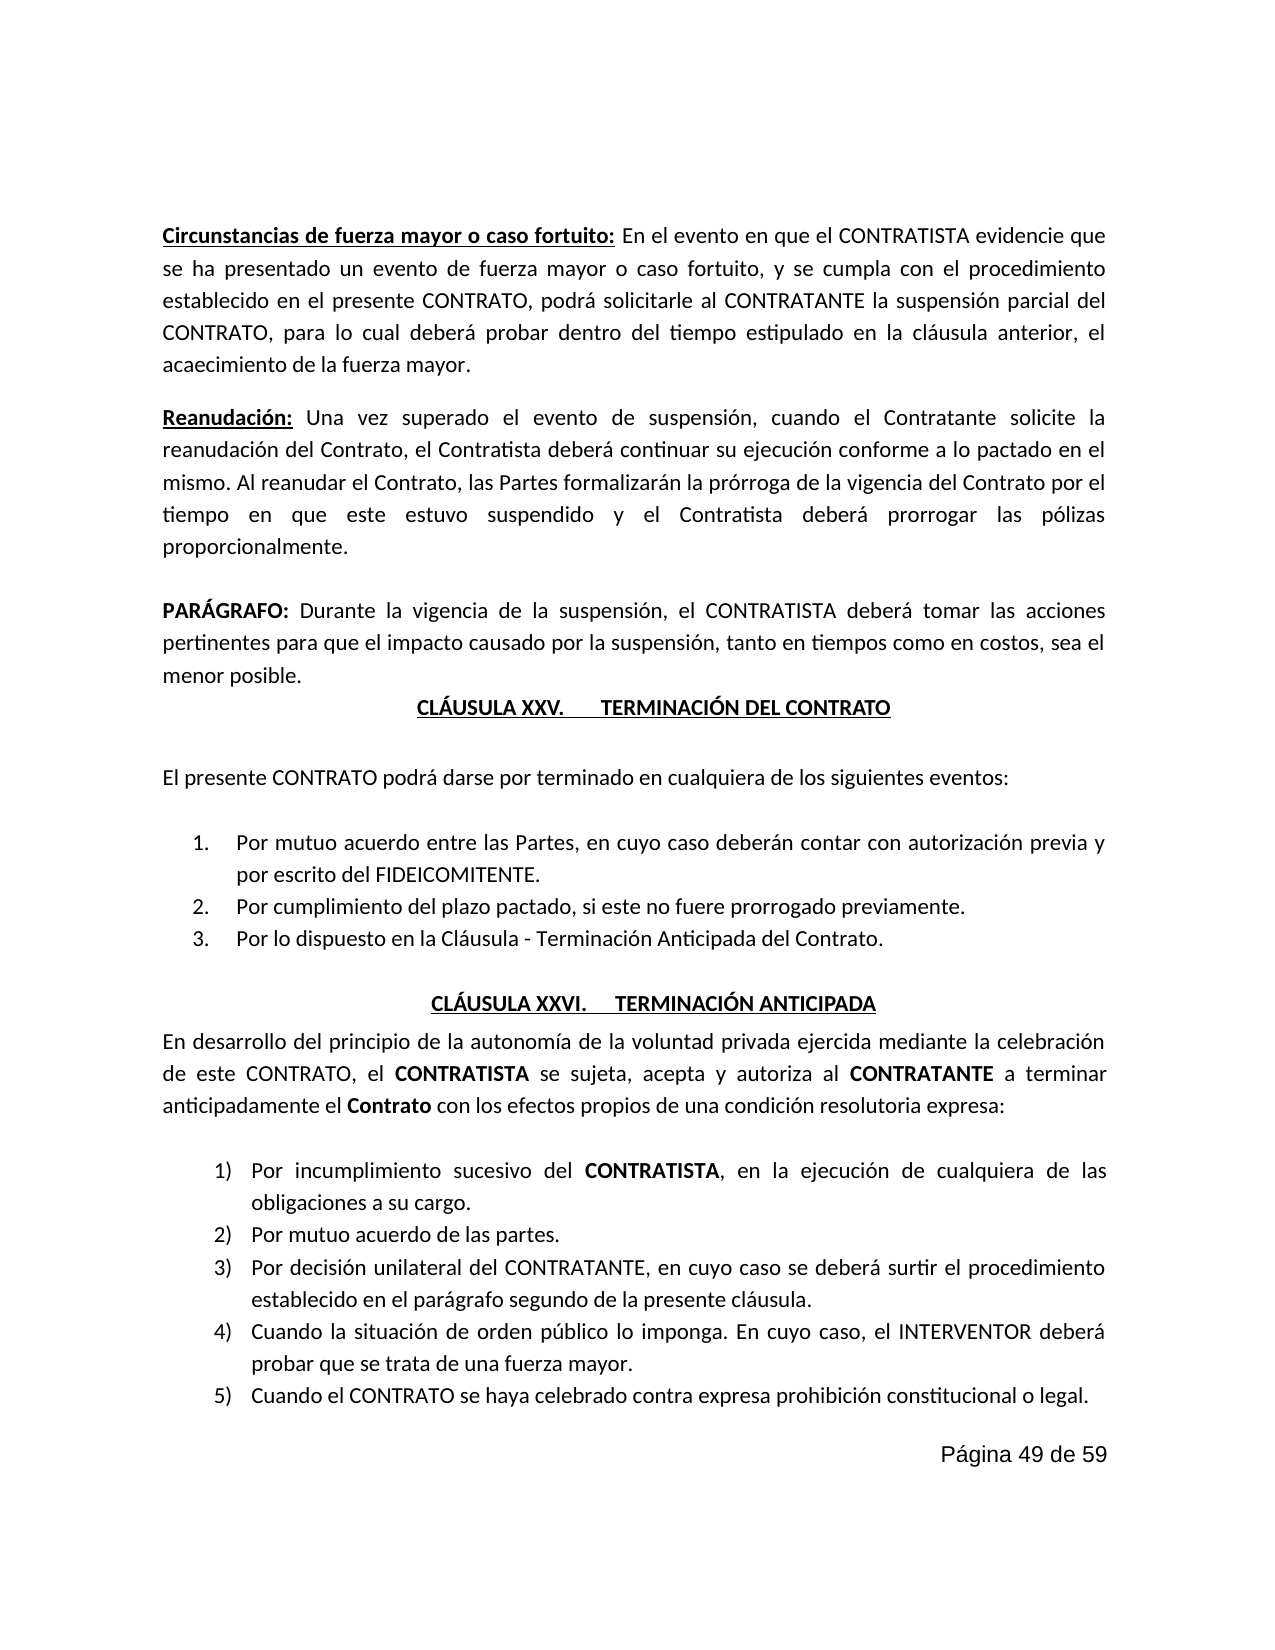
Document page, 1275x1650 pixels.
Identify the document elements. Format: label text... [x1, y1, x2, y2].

list Cuando la situación de orden público lo imponga. En cuyo caso, el INTERVENTOR deberá probar que se trata de una fuerza mayor. [213, 1317, 1107, 1377]
text El presente CONTRATO podrá darse por terminado en cualquiera de los siguientes eventos: [162, 763, 1107, 792]
subtitle TERMINACIÓN ANTICIPADA [200, 989, 1107, 1017]
list Por lo dispuesto en la Cláusula - Terminación Anticipada del Contrato. [192, 924, 1107, 952]
subtitle TERMINACIÓN DEL CONTRATO [200, 693, 1107, 721]
text PARÁGRAFO: Durante la vigencia de la suspensión, el CONTRATISTA deberá tomar las acciones pertinentes para que el impacto causado por la suspensión, tanto en tiempos como en costos, sea el menor posible. [162, 596, 1107, 689]
list Por mutuo acuerdo de las partes. [213, 1220, 1107, 1248]
list Por cumplimiento del plazo pactado, si este no fuere prorrogado previamente. [192, 892, 1107, 920]
list Por decisión unilateral del CONTRATANTE, en cuyo caso se deberá surtir el procedimiento establecido en el parágrafo segundo de la presente cláusula. [213, 1253, 1107, 1313]
text Reanudación: Una vez superado el evento de suspensión, cuando el Contratante solicite la reanudación del Contrato, el Contratista deberá continuar su ejecución conforme a lo pactado en el mismo. Al reanudar el Contrato, las Partes formalizarán la prórroga de la vigencia del Contrato por el tiempo en que este estuvo suspendido y el Contratista deberá prorrogar las pólizas proporcionalmente. [162, 403, 1107, 560]
list Circunstancias de fuerza mayor o caso fortuito: En el evento en que el CONTRATISTA evidencie que se ha presentado un evento de fuerza mayor o caso fortuito, y se cumpla con el procedimiento establecido en el presente CONTRATO, podrá solicitarle al CONTRATANTE la suspensión parcial del CONTRATO, para lo cual deberá probar dentro del tiempo estipulado en la cláusula anterior, el acaecimiento de la fuerza mayor. [162, 221, 1107, 378]
text En desarrollo del principio de la autonomía de la voluntad privada ejercida mediante la celebración de este CONTRATO, el CONTRATISTA se sujeta, acepta y autoriza al CONTRATANTE a terminar anticipadamente el Contrato con los efectos propios de una condición resolutoria expresa: [162, 1027, 1107, 1120]
list Cuando el CONTRATO se haya celebrado contra expresa prohibición constitucional o legal. [213, 1381, 1107, 1409]
list Por incumplimiento sucesivo del CONTRATISTA, en la ejecución de cualquiera de las obligaciones a su cargo. [213, 1156, 1107, 1216]
list Por mutuo acuerdo entre las Partes, en cuyo caso deberán contar con autorización previa y por escrito del FIDEICOMITENTE. [192, 828, 1107, 888]
